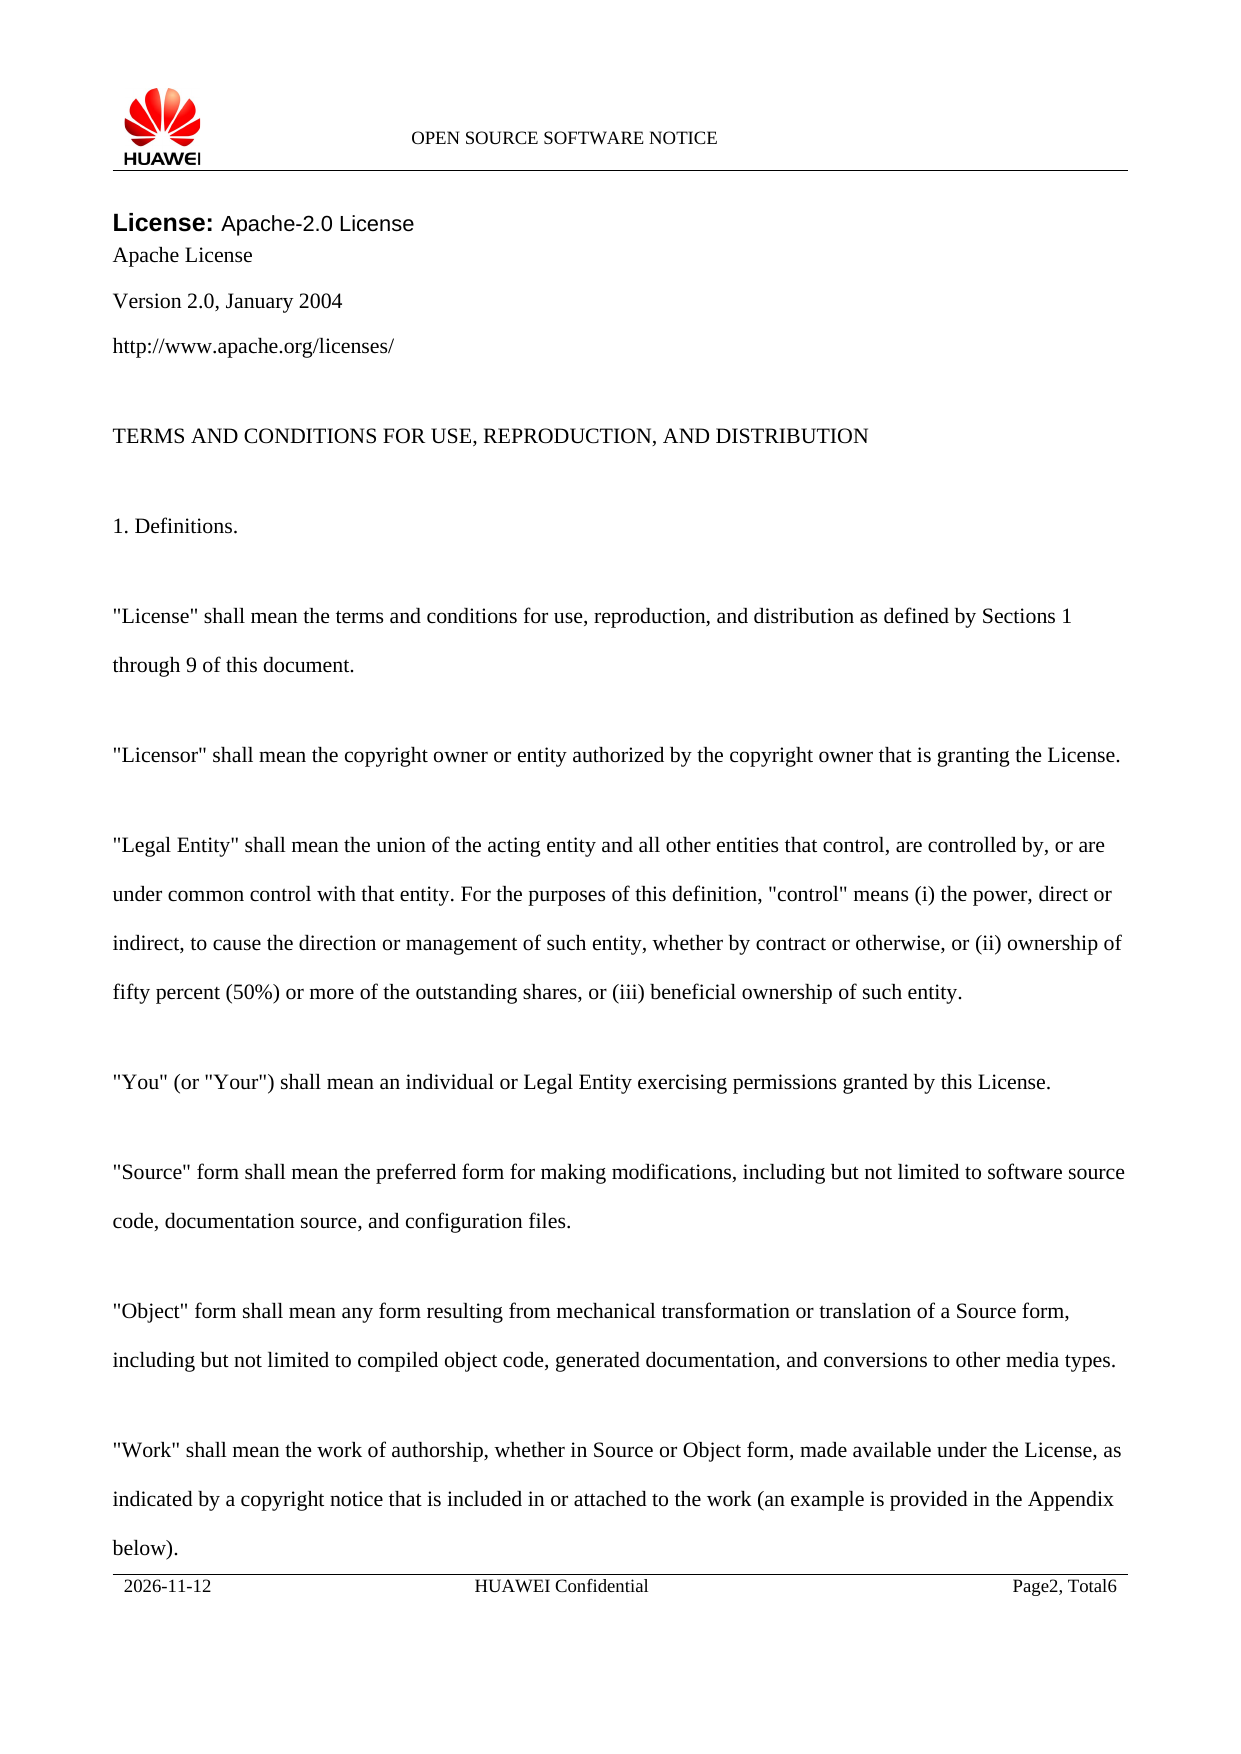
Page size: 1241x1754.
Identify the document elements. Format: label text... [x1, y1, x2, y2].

text Apache License [112, 239, 1128, 271]
text "Legal Entity" shall mean the union of the acting entity and all other entities that control, are controlled by, or are under common control with that entity. For the purposes of this definition, "control" means (i) the power, direct or indirect, to cause the direction or management of such entity, whether by contract or otherwise, or (ii) ownership of fifty percent (50%) or more of the outstanding shares, or (iii) beneficial ownership of such entity. [112, 829, 1128, 1008]
text TERMS AND CONDITIONS FOR USE, REPRODUCTION, AND DISTRIBUTION [112, 419, 1128, 452]
picture [124, 88, 201, 165]
text http://www.apache.org/licenses/ [112, 329, 1128, 362]
text License: Apache-2.0 License [112, 206, 1128, 239]
text "Source" form shall mean the preferred form for making modifications, including but not limited to software source code, documentation source, and configuration files. [112, 1156, 1128, 1237]
text "Object" form shall mean any form resulting from mechanical transformation or translation of a Source form, including but not limited to compiled object code, generated documentation, and conversions to other media types. [112, 1294, 1128, 1376]
text "You" (or "Your") shall mean an individual or Legal Entity exercising permissions granted by this License. [112, 1065, 1128, 1098]
text "Licensor" shall mean the copyright owner or entity authorized by the copyright owner that is granting the License. [112, 739, 1128, 771]
text Version 2.0, January 2004 [112, 284, 1128, 316]
text 1. Definitions. [112, 509, 1128, 542]
text "License" shall mean the terms and conditions for use, reproduction, and distribution as defined by Sections 1 through 9 of this document. [112, 600, 1128, 681]
text "Work" shall mean the work of authorship, whether in Source or Object form, made available under the License, as indicated by a copyright notice that is included in or attached to the work (an example is provided in the Appendix below). [112, 1433, 1128, 1563]
